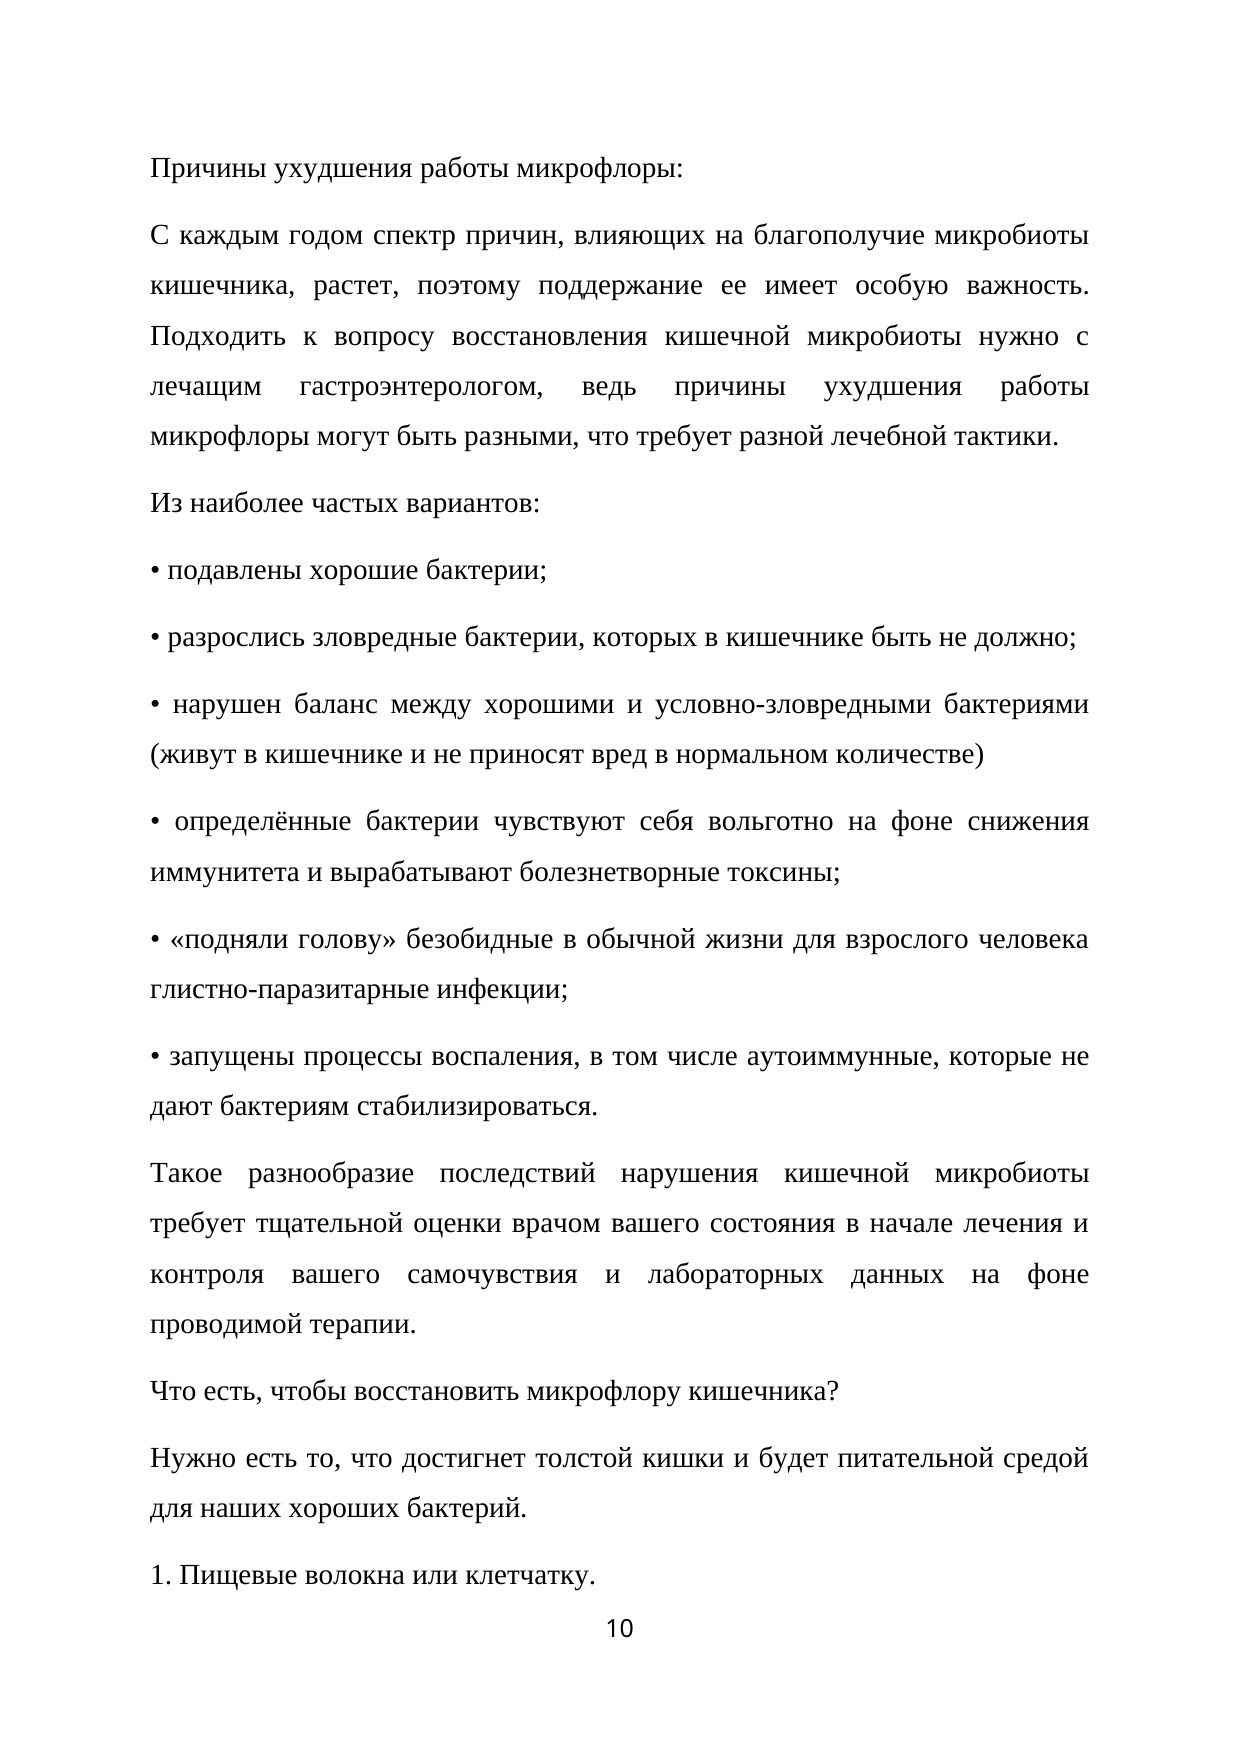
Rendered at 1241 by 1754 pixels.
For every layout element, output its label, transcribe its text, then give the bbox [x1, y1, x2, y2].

text 1. Пищевые волокна или клетчатку. [150, 1557, 1090, 1591]
text Что есть, чтобы восстановить микрофлору кишечника? [150, 1373, 1090, 1407]
text Такое разнообразие последствий нарушения кишечной микробиоты требует тщательной оценки врачом вашего состояния в начале лечения и контроля вашего самочувствия и лабораторных данных на фоне проводимой терапии. [150, 1155, 1090, 1340]
text • определённые бактерии чувствуют себя вольготно на фоне снижения иммунитета и вырабатывают болезнетворные токсины; [150, 803, 1090, 887]
text • нарушен баланс между хорошими и условно-зловредными бактериями (живут в кишечнике и не приносят вред в нормальном количестве) [150, 686, 1090, 770]
text Из наиболее частых вариантов: [150, 485, 1090, 519]
text Причины ухудшения работы микрофлоры: [150, 150, 1090, 183]
text Нужно есть то, что достигнет толстой кишки и будет питательной средой для наших хороших бактерий. [150, 1440, 1090, 1524]
text • разрослись зловредные бактерии, которых в кишечнике быть не должно; [150, 619, 1090, 653]
text • «подняли голову» безобидные в обычной жизни для взрослого человека глистно-паразитарные инфекции; [150, 921, 1090, 1004]
text • подавлены хорошие бактерии; [150, 552, 1090, 586]
text • запущены процессы воспаления, в том числе аутоиммунные, которые не дают бактериям стабилизироваться. [150, 1038, 1090, 1122]
text С каждым годом спектр причин, влияющих на благополучие микробиоты кишечника, растет, поэтому поддержание ее имеет особую важность. Подходить к вопросу восстановления кишечной микробиоты нужно с лечащим гастроэнтерологом, ведь причины ухудшения работы микрофлоры могут быть разными, что требует разной лечебной тактики. [150, 217, 1090, 452]
